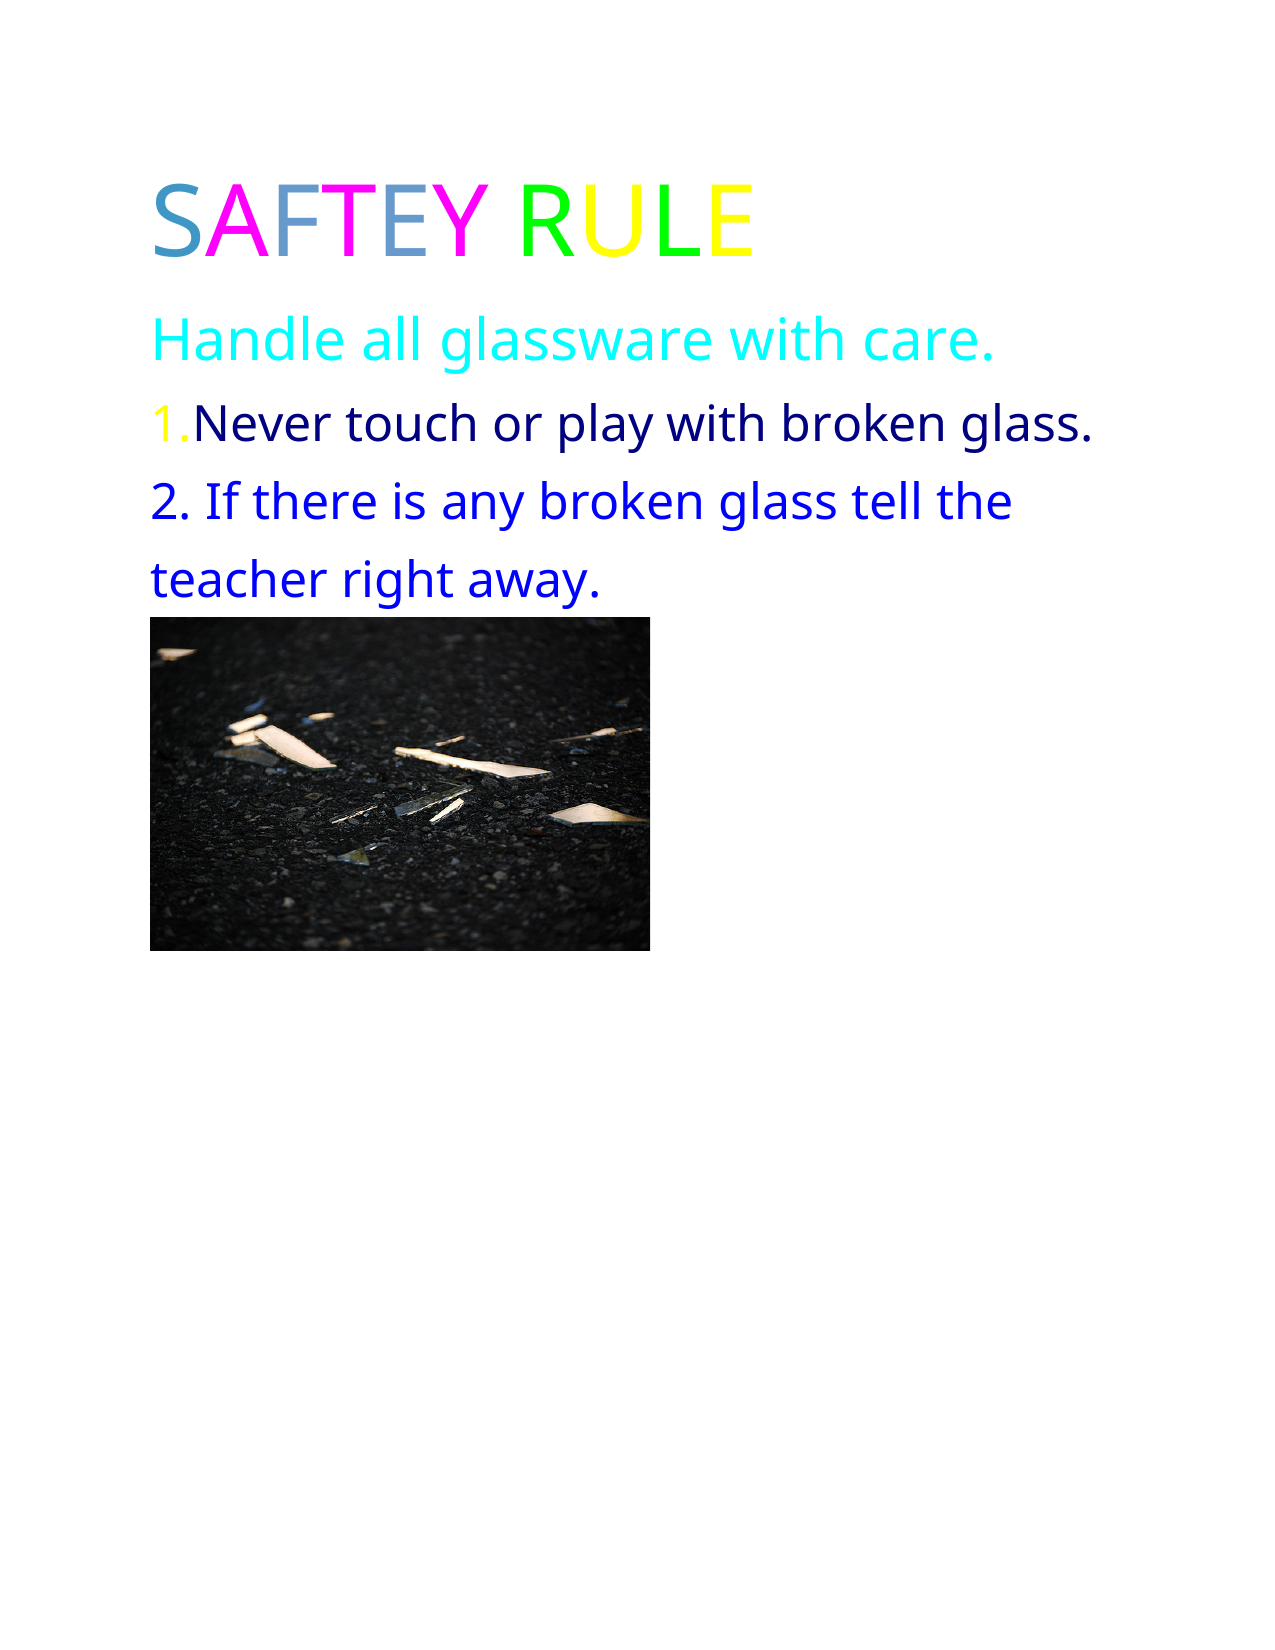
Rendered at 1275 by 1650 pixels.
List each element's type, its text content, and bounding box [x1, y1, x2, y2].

picture [150, 617, 650, 951]
text SAFTEY RULE Handle all glassware with care. 1.Never touch or play with broken glass. 2. If there is any broken glass tell the teacher right away. [150, 150, 1125, 966]
